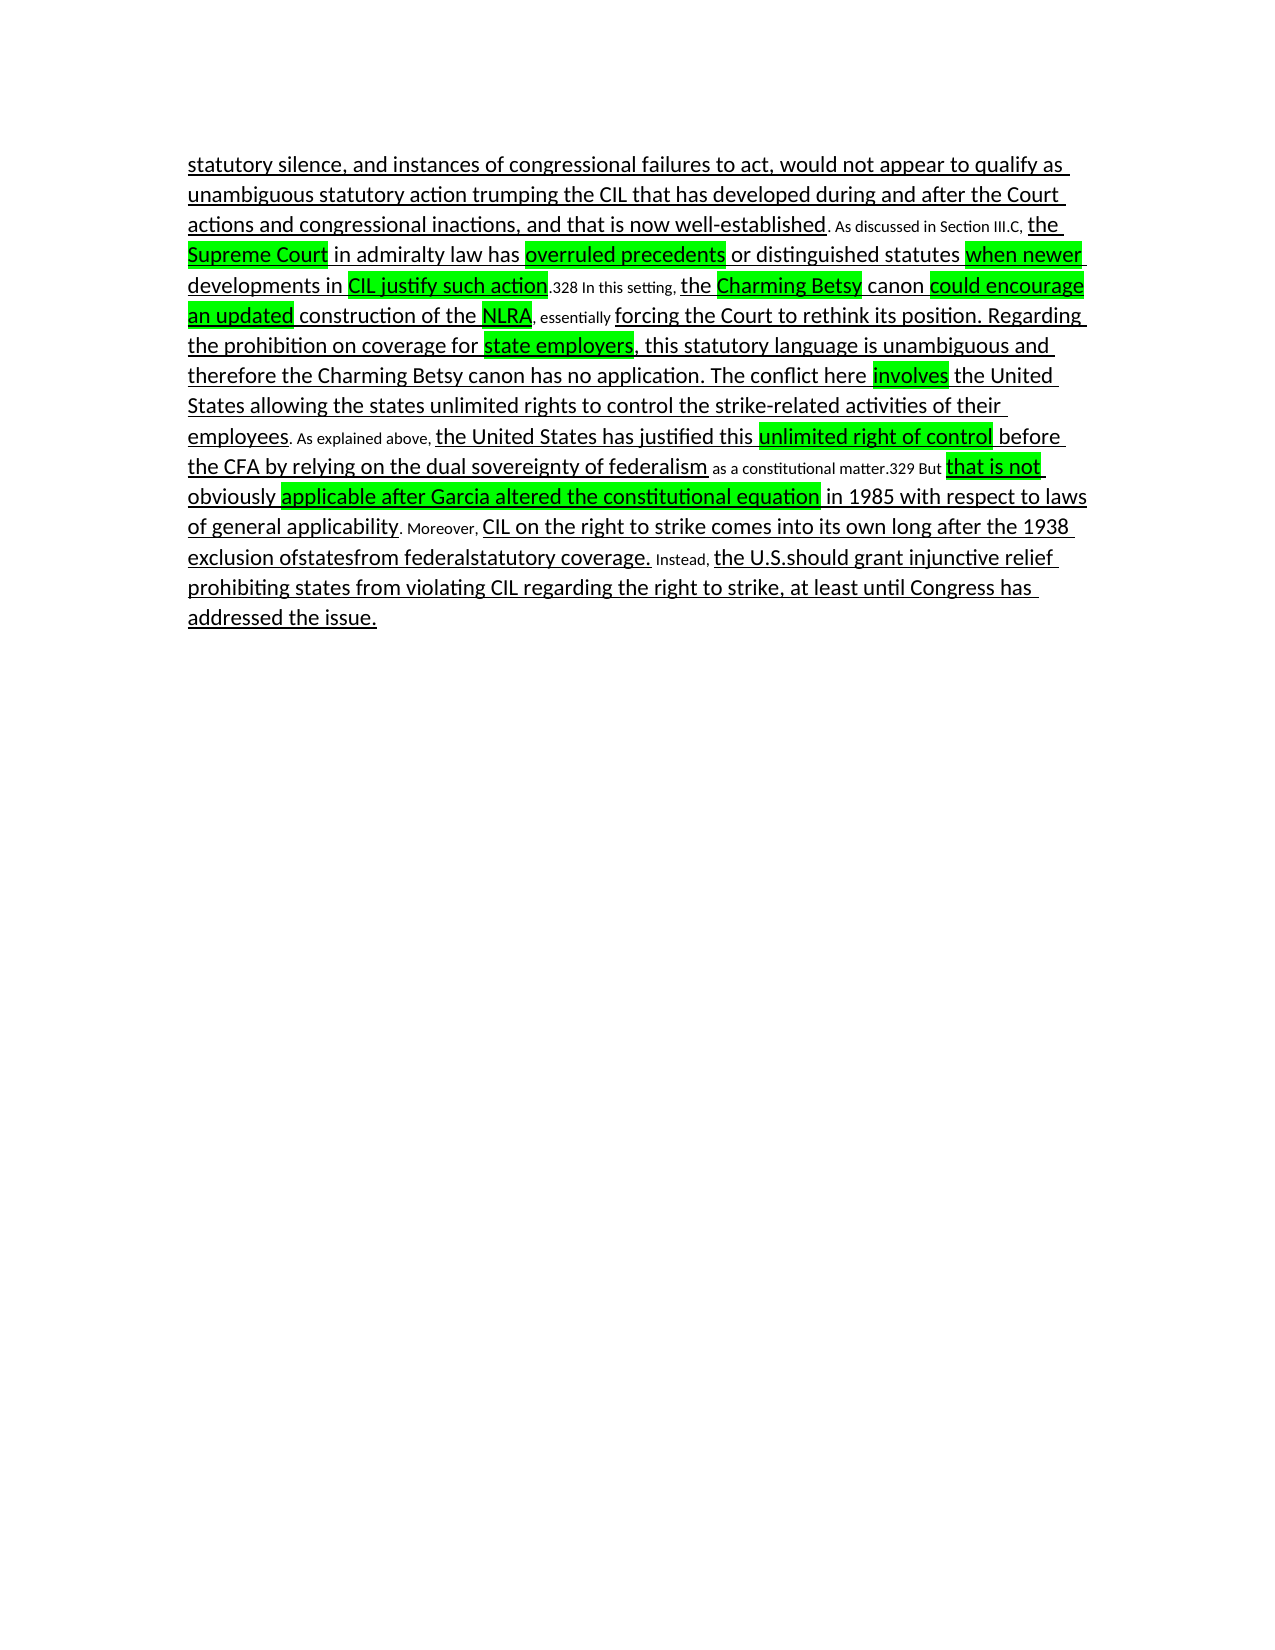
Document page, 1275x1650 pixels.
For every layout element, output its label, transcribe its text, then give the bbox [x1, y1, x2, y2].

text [187, 150, 1087, 265]
